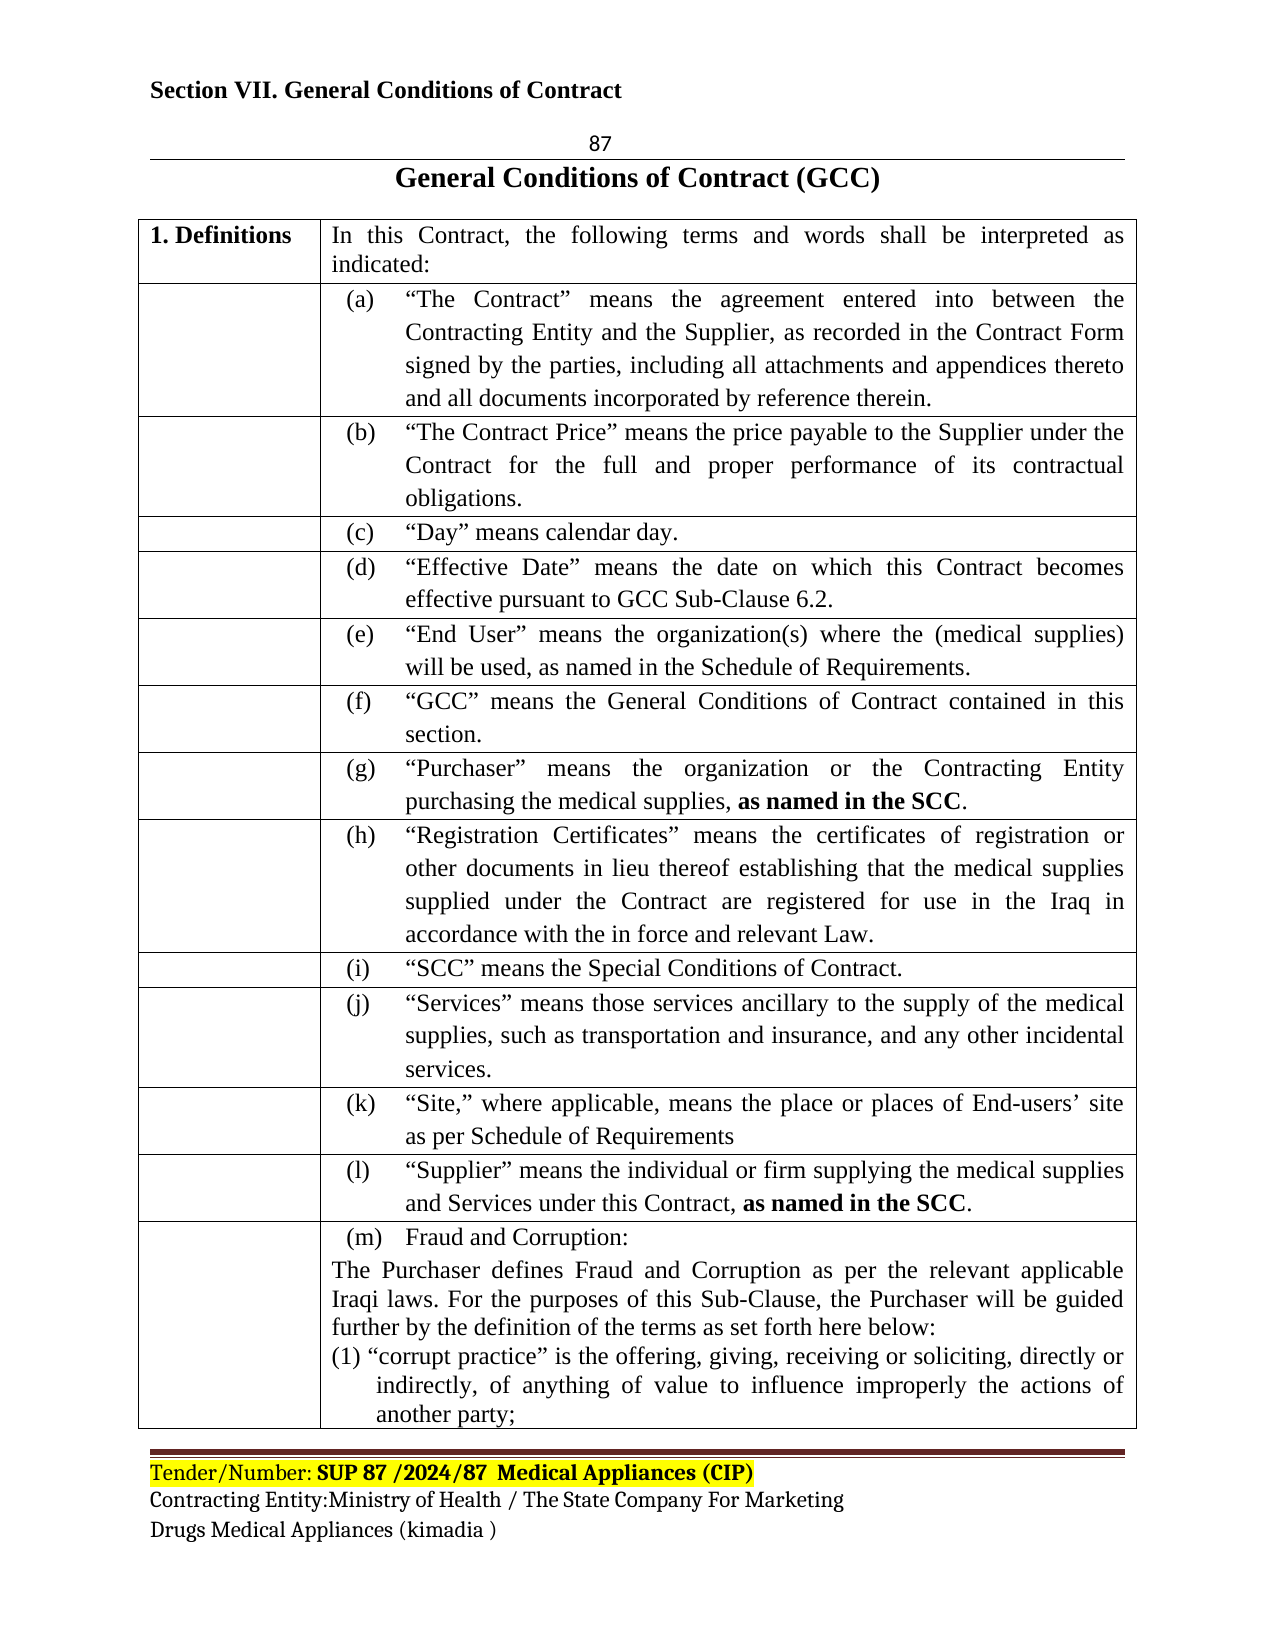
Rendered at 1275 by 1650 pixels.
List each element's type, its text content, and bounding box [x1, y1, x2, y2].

table_cell [139, 1088, 320, 1154]
table_cell Fraud and Corruption: The Purchaser defines Fraud and Corruption as per the relevant applicable Iraqi laws. For the purposes of this Sub-Clause, the Purchaser will be guided further by the definition of the terms as set forth here below: (1) “corrupt practice” is the offering, giving, receiving or soliciting, directly or indirectly, of anything of value to influence improperly the actions of another party; [321, 1222, 1136, 1427]
table_cell “Services” means those services ancillary to the supply of the medical supplies, such as transportation and insurance, and any other incidental services. [321, 988, 1136, 1087]
table_header In this Contract, the following terms and words shall be interpreted as indicated: [321, 220, 1136, 283]
table_cell [139, 619, 320, 685]
table_cell [139, 988, 320, 1087]
table_cell [139, 686, 320, 752]
table_cell [139, 417, 320, 516]
table_cell “End User” means the organization(s) where the (medical supplies) will be used, as named in the Schedule of Requirements. [321, 619, 1136, 685]
table_cell [139, 820, 320, 952]
table_cell “The Contract” means the agreement entered into between the Contracting Entity and the Supplier, as recorded in the Contract Form signed by the parties, including all attachments and appendices thereto and all documents incorporated by reference therein. [321, 284, 1136, 416]
table_cell [139, 753, 320, 819]
table_cell [139, 552, 320, 618]
table_cell “Registration Certificates” means the certificates of registration or other documents in lieu thereof establishing that the medical supplies supplied under the Contract are registered for use in the Iraq in accordance with the in force and relevant Law. [321, 820, 1136, 952]
table_cell [139, 284, 320, 416]
table_cell “GCC” means the General Conditions of Contract contained in this section. [321, 686, 1136, 752]
table_cell “Day” means calendar day. [321, 517, 1136, 551]
table_header 1. Definitions [139, 220, 320, 283]
table_cell “SCC” means the Special Conditions of Contract. [321, 953, 1136, 987]
table_cell [139, 1155, 320, 1221]
table_cell “Site,” where applicable, means the place or places of End-users’ site as per Schedule of Requirements [321, 1088, 1136, 1154]
table_cell “The Contract Price” means the price payable to the Supplier under the Contract for the full and proper performance of its contractual obligations. [321, 417, 1136, 516]
table_cell [139, 517, 320, 551]
table_cell “Supplier” means the individual or firm supplying the medical supplies and Services under this Contract, as named in the SCC. [321, 1155, 1136, 1221]
table_cell “Effective Date” means the date on which this Contract becomes effective pursuant to GCC Sub-Clause 6.2. [321, 552, 1136, 618]
table_cell [139, 953, 320, 987]
text General Conditions of Contract (GCC) [150, 160, 1125, 193]
table_cell “Purchaser” means the organization or the Contracting Entity purchasing the medical supplies, as named in the SCC. [321, 753, 1136, 819]
table_cell [139, 1222, 320, 1427]
